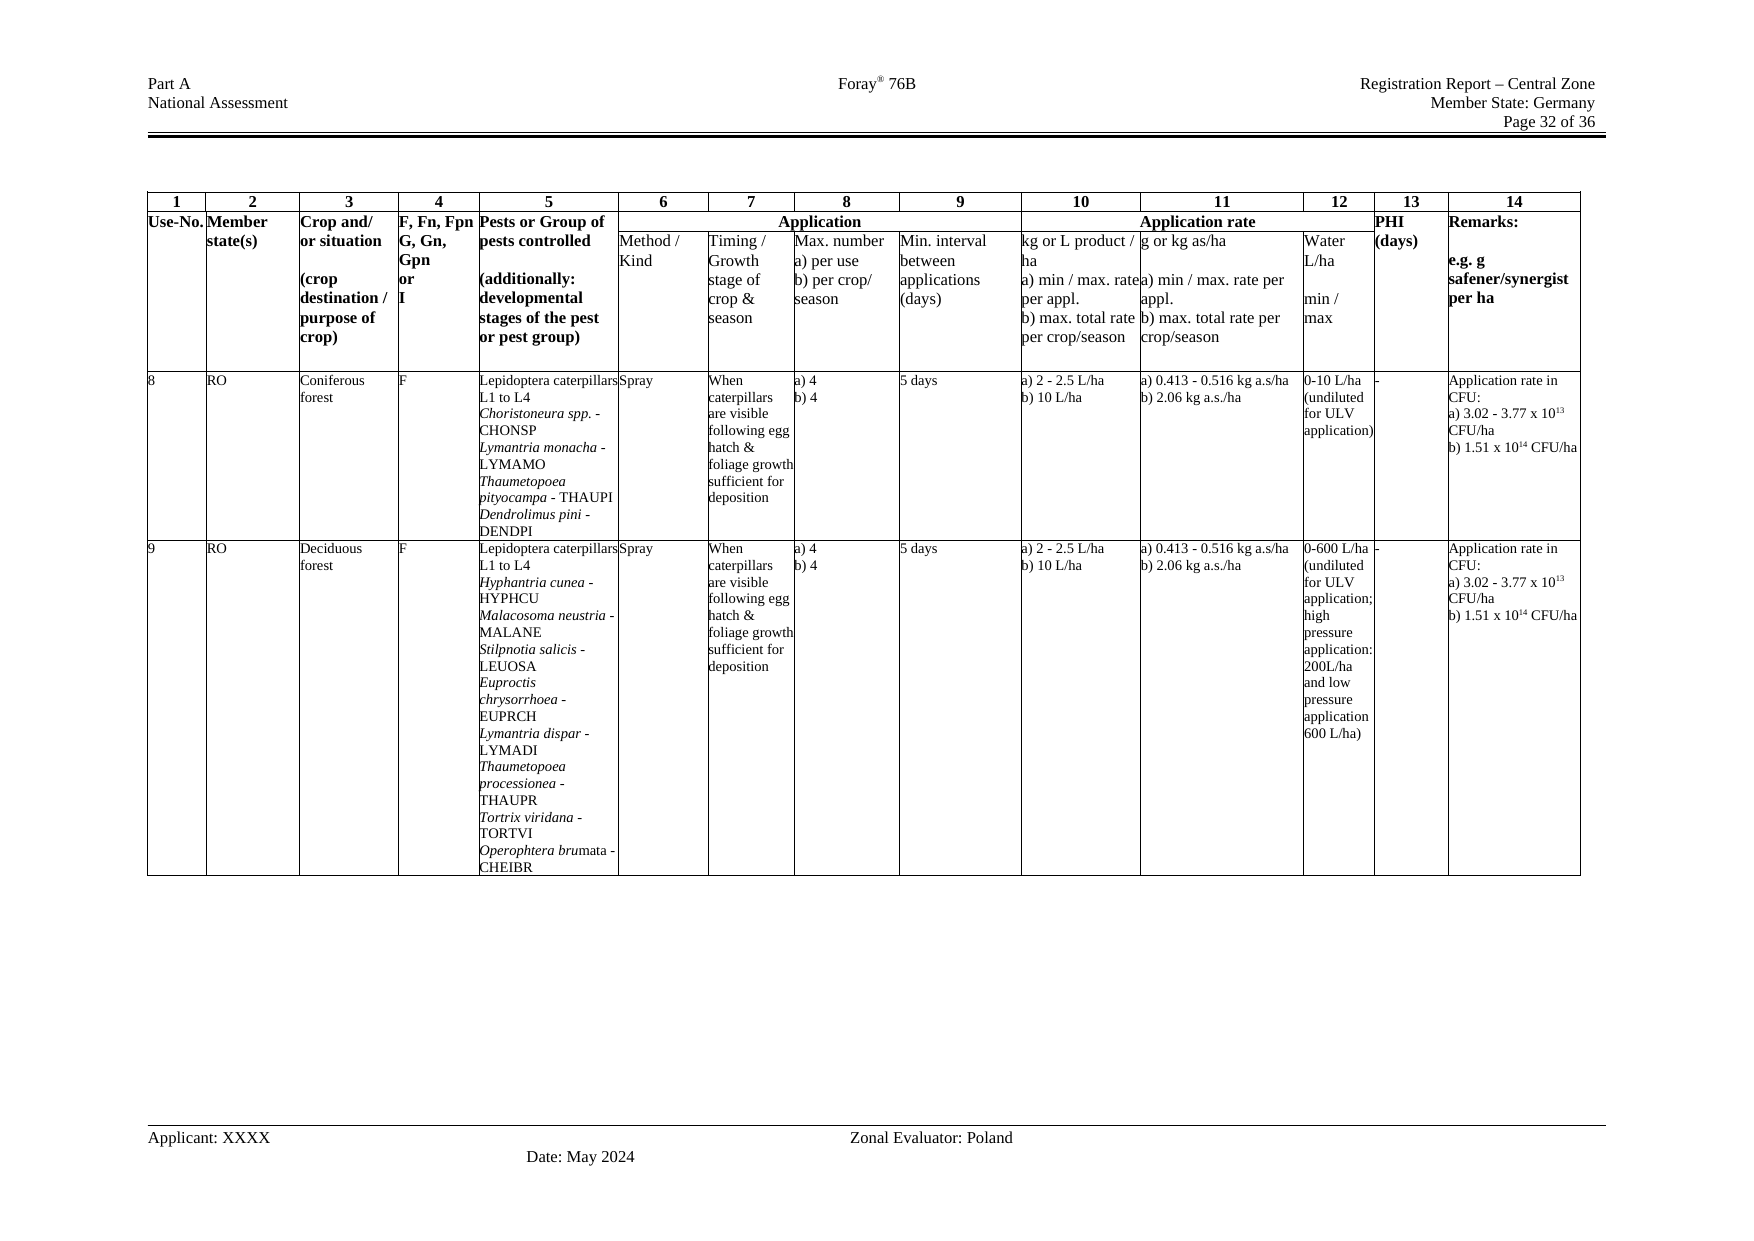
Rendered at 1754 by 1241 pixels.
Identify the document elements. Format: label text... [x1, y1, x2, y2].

table_cell PHI (days) [1375, 212, 1448, 371]
table_header 6 [619, 193, 708, 211]
table_cell a) 0.413 - 0.516 kg a.s/ha b) 2.06 kg a.s./ha [1141, 372, 1303, 539]
table_cell Coniferous forest [300, 372, 398, 539]
table_header 14 [1449, 193, 1580, 211]
table_cell 9 [148, 541, 206, 875]
table_cell 0-10 L/ha (undiluted for ULV application) [1304, 372, 1374, 539]
table_cell a) 0.413 - 0.516 kg a.s/ha b) 2.06 kg a.s./ha [1141, 541, 1303, 875]
table_cell Application [619, 212, 1021, 231]
table_cell Pests or Group of pests controlled (additionally: developmental stages of the pest or pest group) [480, 212, 618, 371]
table_cell kg or L product / ha a) min / max. rate per appl. b) max. total rate per crop/season [1022, 232, 1140, 371]
table_cell a) 4 b) 4 [795, 372, 899, 539]
table_cell When caterpillars are visible following egg hatch & foliage growth sufficient for deposition [709, 372, 794, 539]
table_header 2 [206, 193, 299, 211]
table_header 12 [1304, 193, 1374, 211]
table_cell Method / Kind [619, 232, 708, 371]
table_cell Max. number a) per use b) per crop/ season [795, 232, 899, 371]
table_cell a) 2 - 2.5 L/ha b) 10 L/ha [1022, 372, 1140, 539]
table_cell - [1375, 372, 1448, 539]
table_header 1 [148, 193, 205, 211]
table_header 8 [795, 193, 899, 211]
table_header 3 [300, 193, 398, 211]
table_cell Spray [619, 372, 708, 539]
table_cell F [399, 541, 479, 875]
table_cell Use-No. [148, 212, 206, 371]
table_cell RO [207, 372, 299, 539]
table_cell Min. interval between applications (days) [900, 232, 1021, 371]
table_cell Water L/ha min / max [1304, 232, 1374, 371]
table_cell 0-600 L/ha (undiluted for ULV application; high pressure application: 200L/ha and low pressure application 600 L/ha) [1304, 541, 1374, 875]
table_header 9 [900, 193, 1021, 211]
table_header 13 [1375, 193, 1448, 211]
table_cell Deciduous forest [300, 541, 398, 875]
table_cell g or kg as/ha a) min / max. rate per appl. b) max. total rate per crop/season [1141, 232, 1303, 371]
table_cell Timing / Growth stage of crop & season [709, 232, 794, 371]
table_header 4 [399, 193, 479, 211]
table_cell Application rate in CFU: a) 3.02 - 3.77 x 1013 CFU/ha b) 1.51 x 1014 CFU/ha [1449, 541, 1580, 875]
table_cell F [399, 372, 479, 539]
table_cell Member state(s) [207, 212, 299, 371]
table_cell 5 days [900, 372, 1021, 539]
table_cell Application rate in CFU: a) 3.02 - 3.77 x 1013 CFU/ha b) 1.51 x 1014 CFU/ha [1449, 372, 1580, 539]
table_cell Lepidoptera caterpillars L1 to L4 Hyphantria cunea - HYPHCU Malacosoma neustria - MALANE Stilpnotia salicis - LEUOSA Euproctis chrysorrhoea - EUPRCH Lymantria dispar - LYMADI Thaumetopoea processionea - THAUPR Tortrix viridana - TORTVI Operophtera brumata - CHEIBR [480, 541, 618, 875]
table_cell Crop and/ or situation (crop destination / purpose of crop) [300, 212, 398, 371]
table_header 7 [709, 193, 794, 211]
table_cell Remarks: e.g. g safener/synergist per ha [1449, 212, 1580, 371]
table_cell 5 days [900, 541, 1021, 875]
table_cell RO [207, 541, 299, 875]
table_cell Spray [619, 541, 708, 875]
table_cell 8 [148, 372, 206, 539]
table_cell a) 2 - 2.5 L/ha b) 10 L/ha [1022, 541, 1140, 875]
table_header 10 [1022, 193, 1140, 211]
table_header 11 [1141, 193, 1303, 211]
table_cell When caterpillars are visible following egg hatch & foliage growth sufficient for deposition [709, 541, 794, 875]
table_cell Application rate [1022, 212, 1374, 231]
table_cell a) 4 b) 4 [795, 541, 899, 875]
table_cell Lepidoptera caterpillars L1 to L4 Choristoneura spp. - CHONSP Lymantria monacha - LYMAMO Thaumetopoea pityocampa - THAUPI Dendrolimus pini - DENDPI [480, 372, 618, 539]
table_cell - [1375, 541, 1448, 875]
table_cell F, Fn, Fpn G, Gn, Gpn or I [399, 212, 479, 371]
table_header 5 [480, 193, 618, 211]
